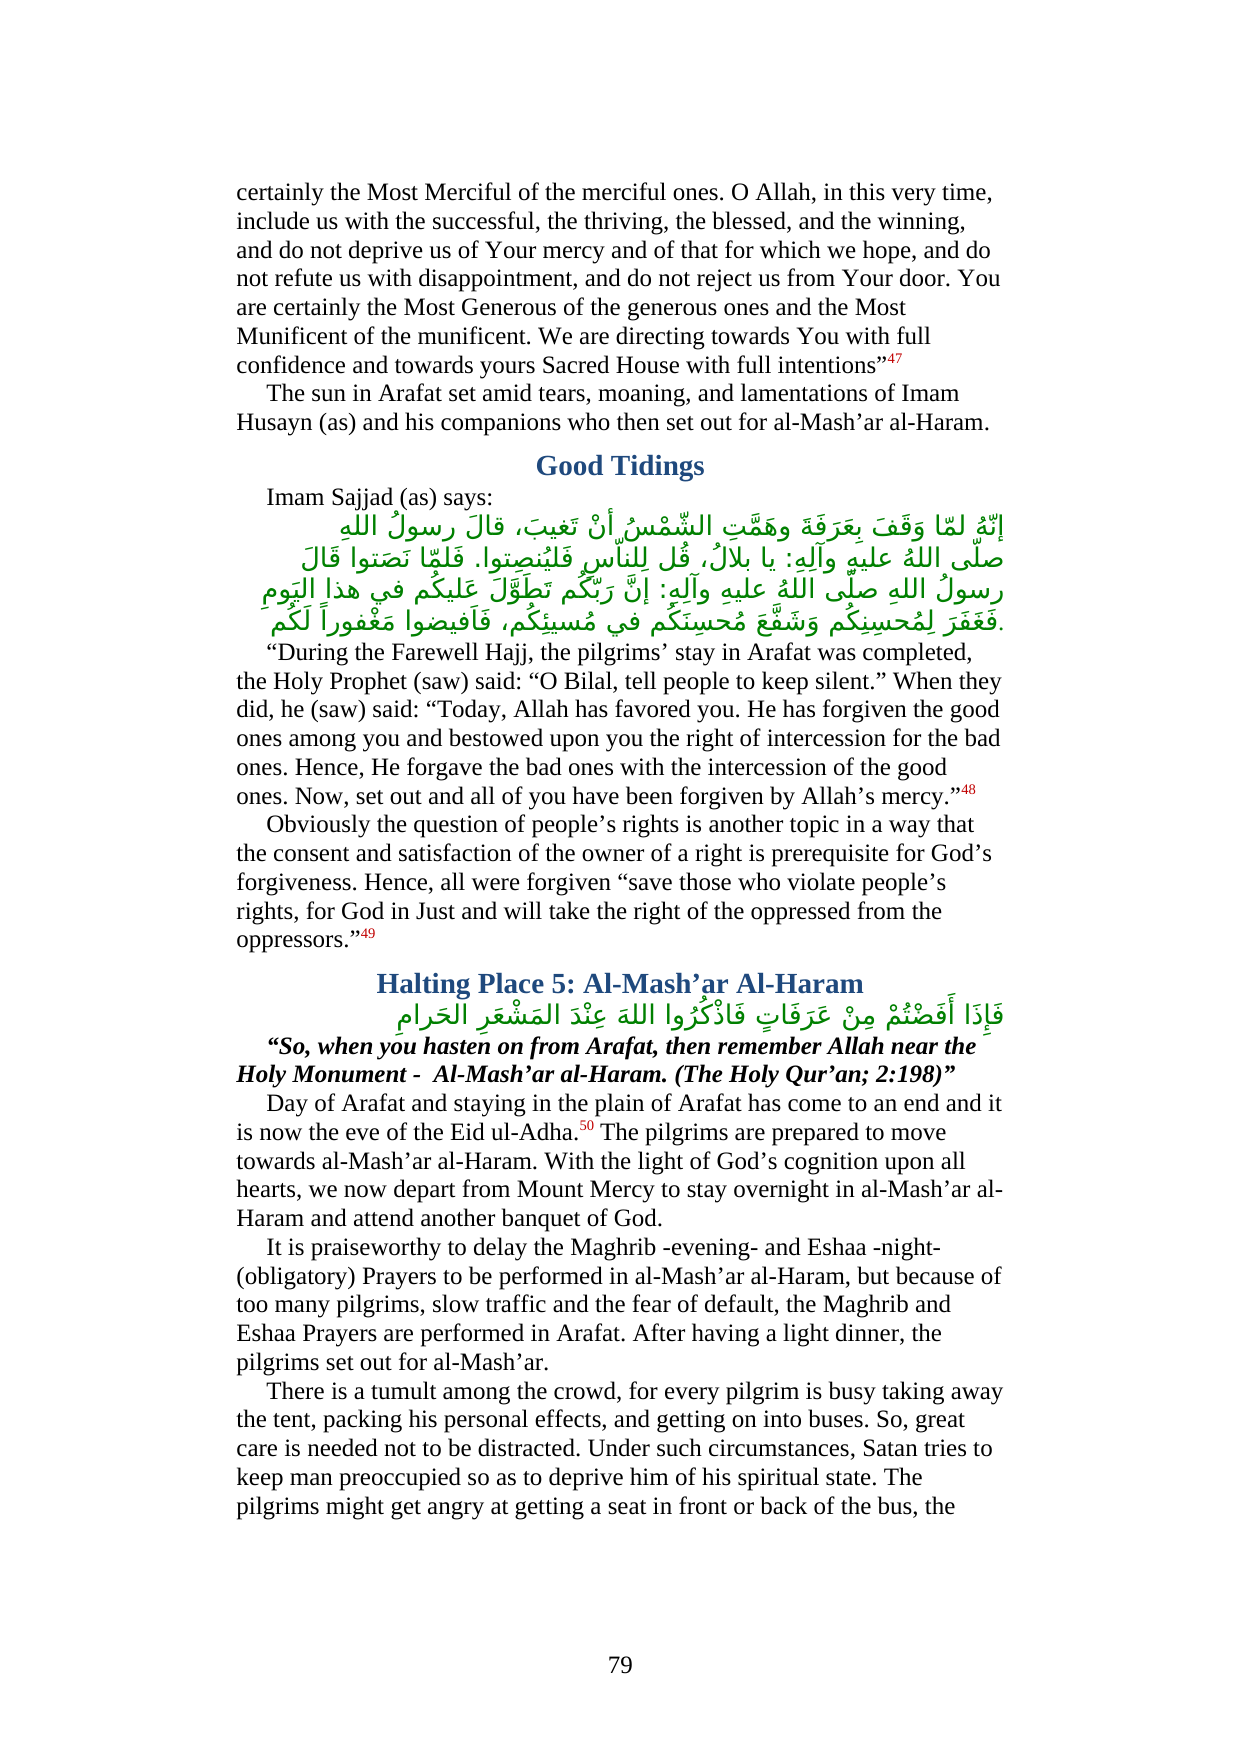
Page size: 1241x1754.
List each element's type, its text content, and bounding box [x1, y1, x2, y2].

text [236, 1376, 1004, 1519]
text It is praiseworthy to delay the Maghrib -evening- and Eshaa -night- (obligatory) Prayers to be performed in al-Mash’ar al-Haram, but because of too many pilgrims, slow traffic and the fear of default, the Maghrib and Eshaa Prayers are performed in Arafat. After having a light dinner, the pilgrims set out for al-Mash’ar. [236, 1232, 1004, 1376]
text فَإِذَا أَفَضْتُمْ مِنْ عَرَفَاتٍ فَاذْكُرُوا اللهَ عِنْدَ المَشْعَرِ الحَرامِ [236, 999, 1004, 1031]
text Imam Sajjad (as) says: [236, 482, 1004, 511]
text Day of Arafat and staying in the plain of Arafat has come to an end and it is now the eve of the Eid ul-Adha.50 The pilgrims are prepared to move towards al-Mash’ar al-Haram. With the light of God’s cognition upon all hearts, we now depart from Mount Mercy to stay overnight in al-Mash’ar al-Haram and attend another banquet of God. [236, 1088, 1004, 1232]
text The sun in Arafat set amid tears, moaning, and lamentations of Imam Husayn (as) and his companions who then set out for al-Mash’ar al-Haram. [236, 378, 1004, 436]
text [236, 177, 1004, 378]
subtitle Good Tidings [236, 448, 1004, 482]
text إنّهُ لمّا وَقَفَ بِعَرَفَةَ وهَمَّتِ الشّمْسُ أنْ تَغيبَ، قالَ رسولُ اللهِ صلّى اللهُ عليهِ وآلِهِ: يا بلالُ، قُل لِلناّسِ فَليُنصِتوا. فَلمّا نَصَتوا قَالَ رسولُ اللهِ صلّى اللهُ عليهِ وآلِهِ: إنَّ رَبّكُم تَطَوَّلَ عَليكُم في هذا اليَومِ فَغَفَرَ لِمُحسِنِكُم وَشَفَّعَ مُحسِنَكُم في مُسيئِكُم، فَاَفيضوا مَغْفوراً لَكُم. [236, 511, 1004, 637]
subtitle Halting Place 5: Al-Mash’ar Al-Haram [236, 966, 1004, 999]
text Obviously the question of people’s rights is another topic in a way that the consent and satisfaction of the owner of a right is prerequisite for God’s forgiveness. Hence, all were forgiven “save those who violate people’s rights, for God in Just and will take the right of the oppressed from the oppressors.”49 [236, 809, 1004, 953]
text “So, when you hasten on from Arafat, then remember Allah near the Holy Monument - Al-Mash’ar al-Haram. (The Holy Qur’an; 2:198)” [236, 1031, 1004, 1088]
text “During the Farewell Hajj, the pilgrims’ stay in Arafat was completed, the Holy Prophet (saw) said: “O Bilal, tell people to keep silent.” When they did, he (saw) said: “Today, Allah has favored you. He has forgiven the good ones among you and bestowed upon you the right of intercession for the bad ones. Hence, He forgave the bad ones with the intercession of the good ones. Now, set out and all of you have been forgiven by Allah’s mercy.”48 [236, 637, 1004, 809]
